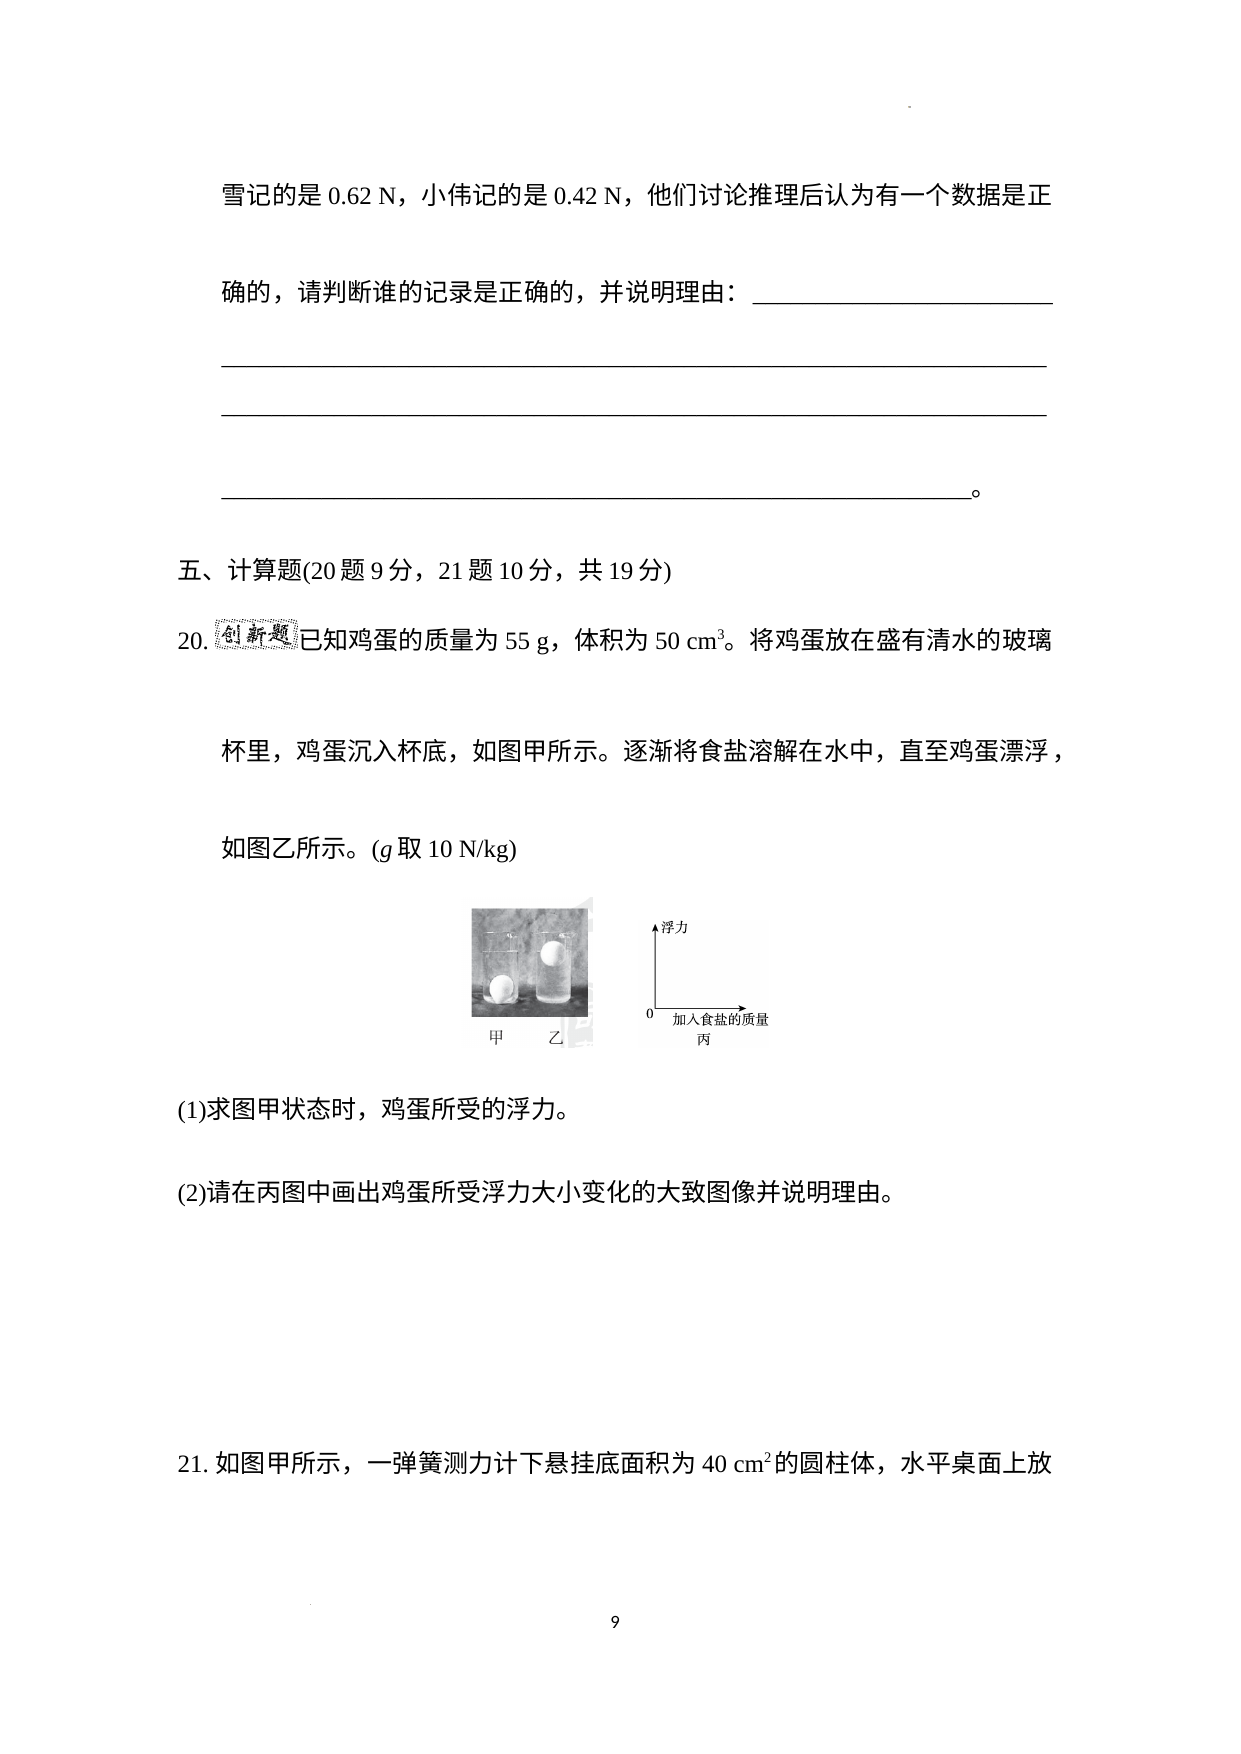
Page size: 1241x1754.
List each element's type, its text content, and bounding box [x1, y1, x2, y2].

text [177, 1429, 1053, 1494]
text 20. 已知鸡蛋的质量为55 g，体积为50 cm3。将鸡蛋放在盛有清水的玻璃杯里，鸡蛋沉入杯底，如图甲所示。逐渐将食盐溶解在水中，直至鸡蛋漂浮，如图乙所示。(g取10 N/kg) [177, 619, 1053, 879]
picture [638, 920, 769, 1048]
picture [461, 897, 593, 1048]
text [177, 161, 1053, 518]
picture [215, 619, 298, 650]
text (1)求图甲状态时，鸡蛋所受的浮力。 [177, 1075, 1053, 1140]
text 五、计算题(20题9分，21题10分，共19分) [177, 536, 1053, 601]
text (2)请在丙图中画出鸡蛋所受浮力大小变化的大致图像并说明理由。 [177, 1158, 1053, 1223]
